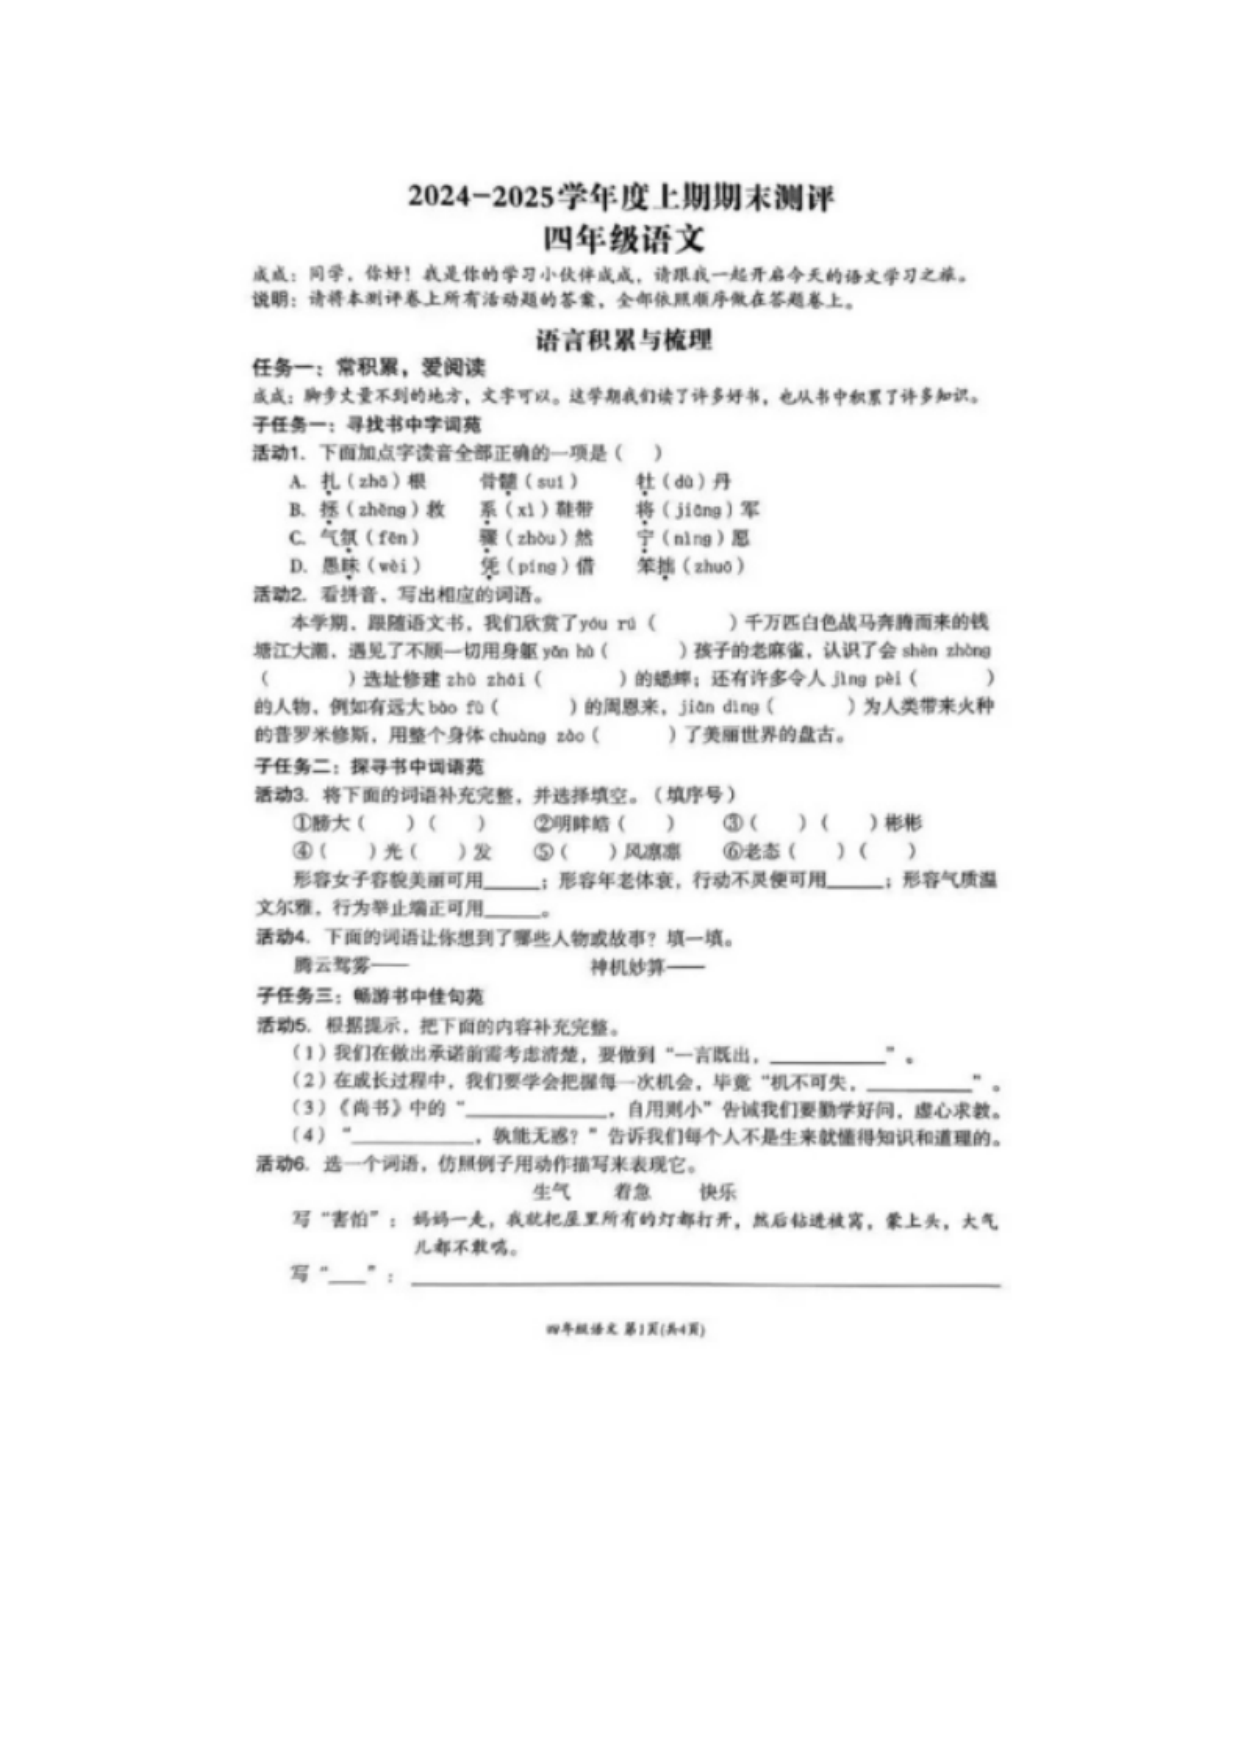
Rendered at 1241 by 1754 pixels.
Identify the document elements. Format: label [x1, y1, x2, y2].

picture [208, 162, 1032, 1361]
